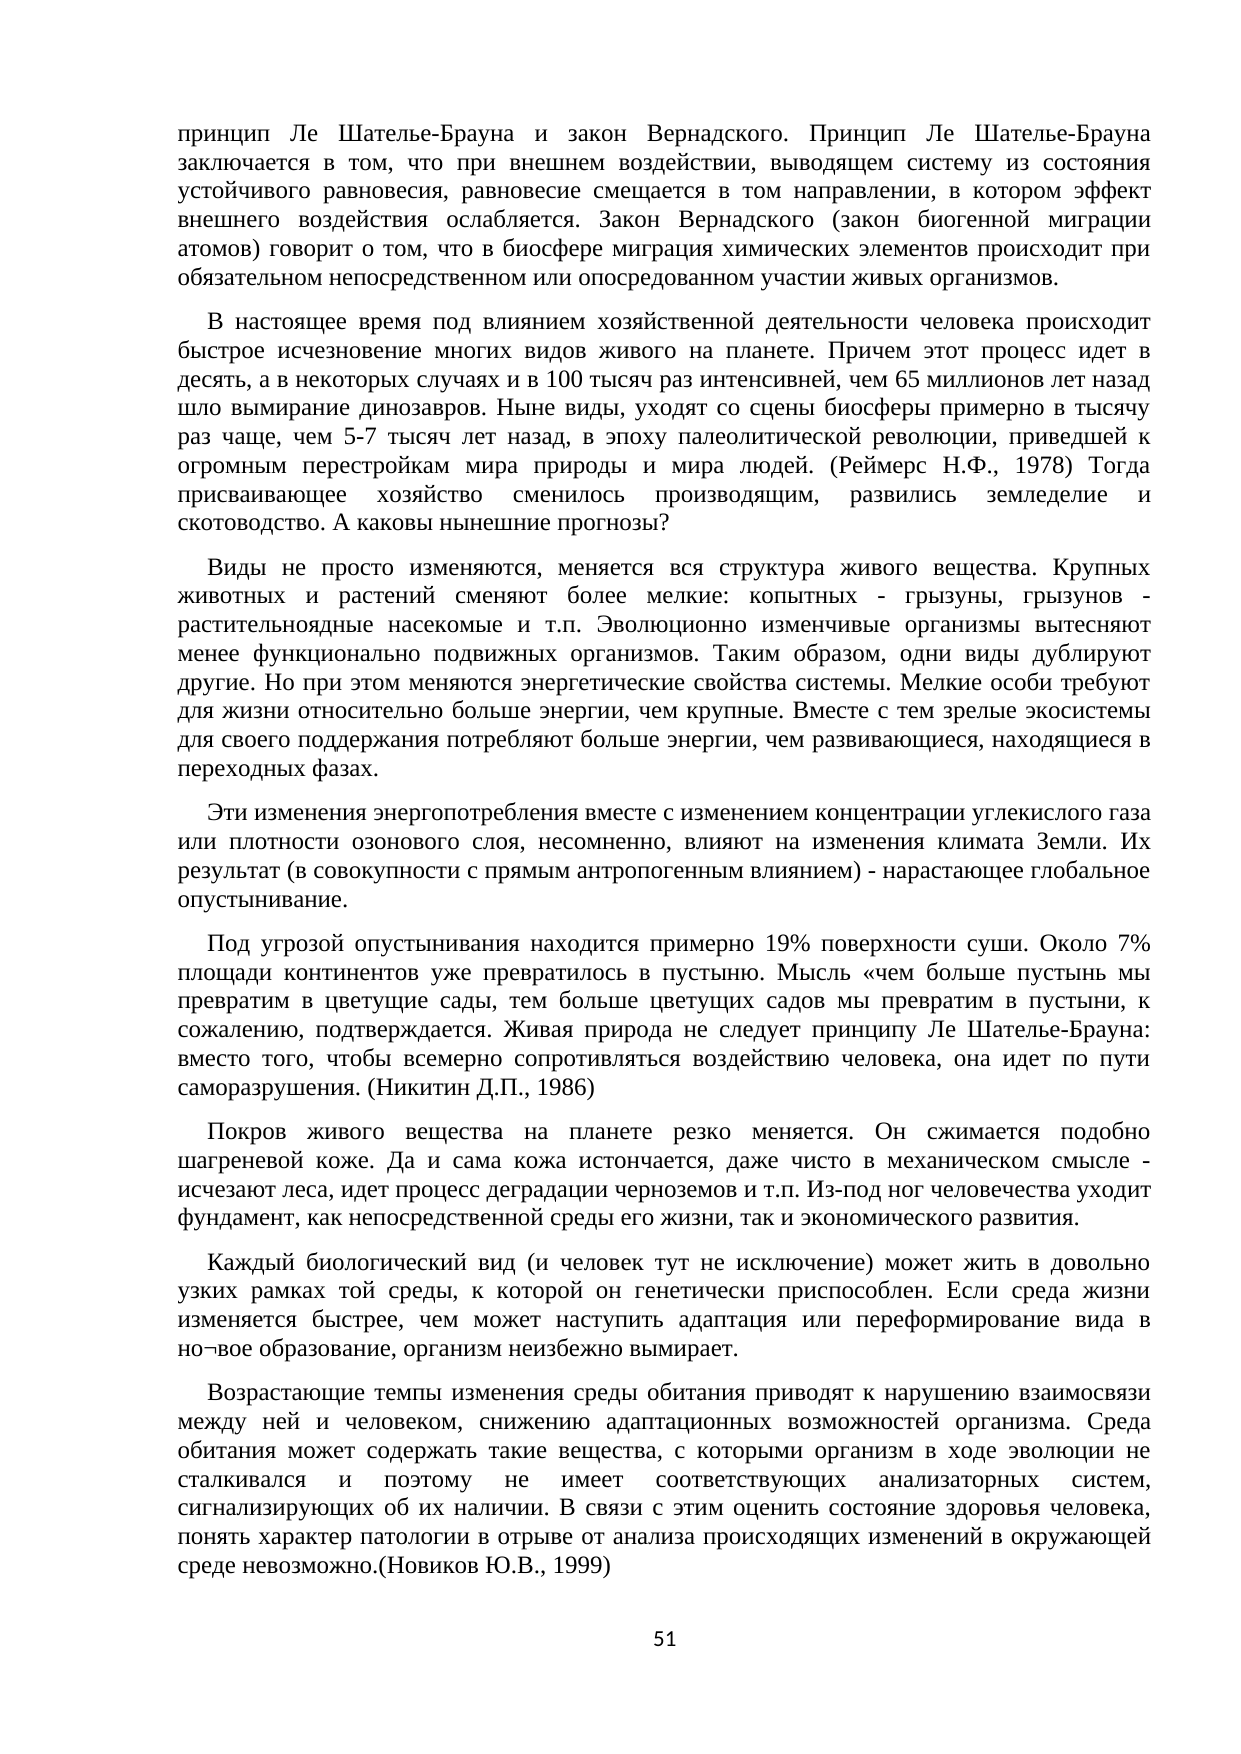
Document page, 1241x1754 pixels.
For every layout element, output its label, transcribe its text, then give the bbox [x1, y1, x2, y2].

text Эти изменения энергопотребления вместе с изменением концентрации углекислого газа или плотности озонового слоя, несомненно, влияют на изменения климата Земли. Их результат (в совокупности с прямым антропогенным влиянием) - нарастающее глобальное опустынивание. [177, 797, 1152, 912]
text Виды не просто изменяются, меняется вся структура живого вещества. Крупных животных и растений сменяют более мелкие: копытных - грызуны, грызунов - растительноядные насекомые и т.п. Эволюционно изменчивые организмы вытесняют менее функционально подвижных организмов. Таким образом, одни виды дублируют другие. Но при этом меняются энергетические свойства системы. Мелкие особи требуют для жизни относительно больше энергии, чем крупные. Вместе с тем зрелые экосистемы для своего поддержания потребляют больше энергии, чем развивающиеся, находящиеся в переходных фазах. [177, 552, 1152, 782]
text Возрастающие темпы изменения среды обитания приводят к нарушению взаимосвязи между ней и человеком, снижению адаптационных возможностей организма. Среда обитания может содержать такие вещества, с которыми организм в ходе эволюции не сталкивался и поэтому не имеет соответствующих анализаторных систем, сигнализирующих об их наличии. В связи с этим оценить состояние здоровья человека, понять характер патологии в отрыве от анализа происходящих изменений в окружающей среде невозможно.(Новиков Ю.В., 1999) [177, 1377, 1152, 1579]
text Покров живого вещества на планете резко меняется. Он сжимается подобно шагреневой коже. Да и сама кожа истончается, даже чисто в механическом смысле - исчезают леса, идет процесс деградации черноземов и т.п. Из-под ног человечества уходит фундамент, как непосредственной среды его жизни, так и экономического развития. [177, 1116, 1152, 1231]
text В настоящее время под влиянием хозяйственной деятельности человека происходит быстрое исчезновение многих видов живого на планете. Причем этот процесс идет в десять, а в некоторых случаях и в 100 тысяч раз интенсивней, чем 65 миллионов лет назад шло вымирание динозавров. Ныне виды, уходят со сцены биосферы примерно в тысячу раз чаще, чем 5-7 тысяч лет назад, в эпоху палеолитической революции, приведшей к огромным перестройкам мира природы и мира людей. (Реймерс Н.Ф., 1978) Тогда присваивающее хозяйство сменилось производящим, развились земледелие и скотоводство. А каковы нынешние прогнозы? [177, 306, 1152, 536]
text Под угрозой опустынивания находится примерно 19% поверхности суши. Около 7% площади континентов уже превратилось в пустыню. Мысль «чем больше пустынь мы превратим в цветущие сады, тем больше цветущих садов мы превратим в пустыни, к сожалению, подтверждается. Живая природа не следует принципу Ле Шателье-Брауна: вместо того, чтобы всемерно сопротивляться воздействию человека, она идет по пути саморазрушения. (Никитин Д.П., 1986) [177, 928, 1152, 1101]
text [177, 118, 1152, 291]
text Каждый биологический вид (и человек тут не исключение) может жить в довольно узких рамках той среды, к которой он генетически приспособлен. Если среда жизни изменяется быстрее, чем может наступить адаптация или переформирование вида в но¬вое образование, организм неизбежно вымирает. [177, 1247, 1152, 1362]
